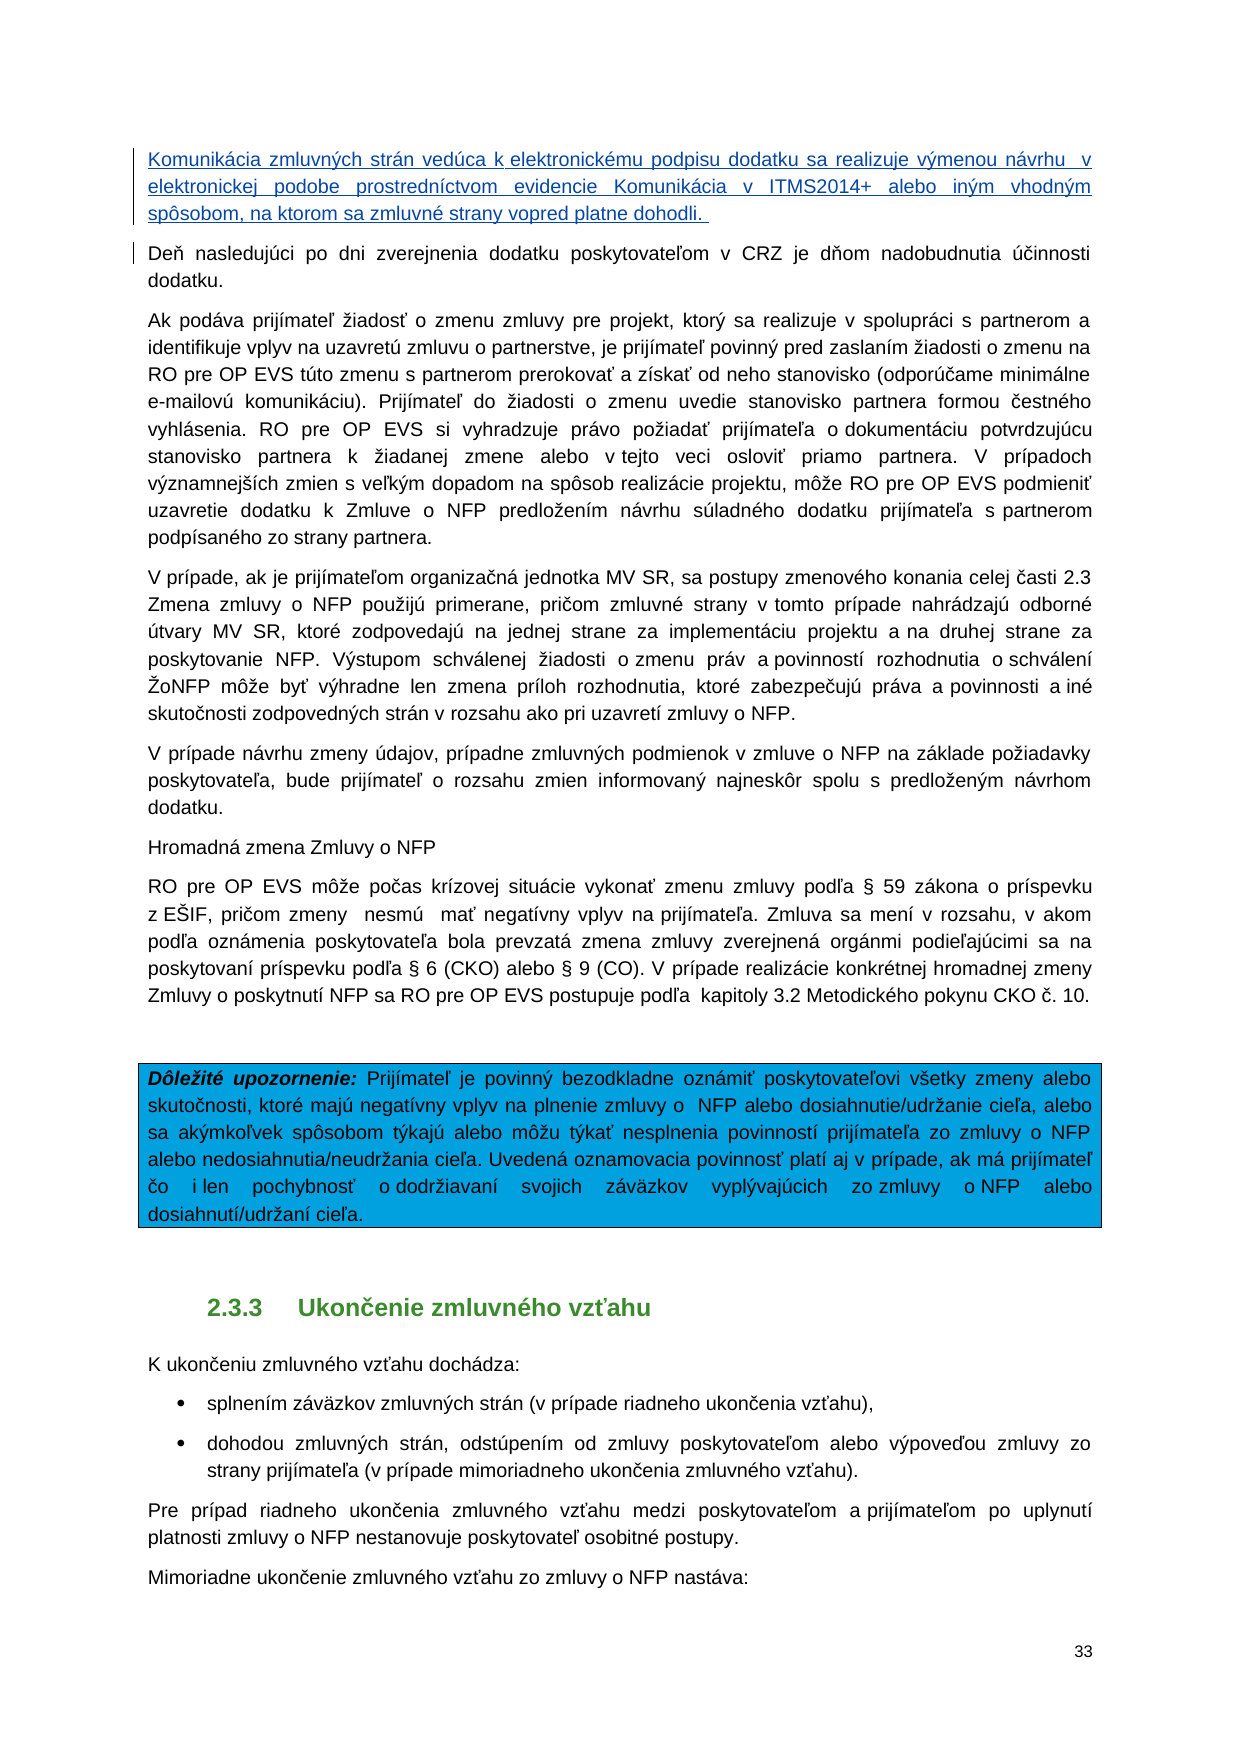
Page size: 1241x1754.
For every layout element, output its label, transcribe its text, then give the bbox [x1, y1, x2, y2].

text Hromadná zmena Zmluvy o NFP [148, 836, 1092, 858]
list V prípade, ak je prijímateľom organizačná jednotka MV SR, sa postupy zmenového konania celej časti 2.3 Zmena zmluvy o NFP použijú primerane, pričom zmluvné strany v tomto prípade nahrádzajú odborné útvary MV SR, ktoré zodpovedajú na jednej strane za implementáciu projektu a na druhej strane za poskytovanie NFP. Výstupom schválenej žiadosti o zmenu práv a povinností rozhodnutia o schválení ŽoNFP môže byť výhradne len zmena príloh rozhodnutia, ktoré zabezpečujú práva a povinnosti a iné skutočnosti zodpovedných strán v rozsahu ako pri uzavretí zmluvy o NFP. [148, 566, 1092, 724]
text Ak podáva prijímateľ žiadosť o zmenu zmluvy pre projekt, ktorý sa realizuje v spolupráci s partnerom a identifikuje vplyv na uzavretú zmluvu o partnerstve, je prijímateľ povinný pred zaslaním žiadosti o zmenu na RO pre OP EVS túto zmenu s partnerom prerokovať a získať od neho stanovisko (odporúčame minimálne e-mailovú komunikáciu). Prijímateľ do žiadosti o zmenu uvedie stanovisko partnera formou čestného vyhlásenia. RO pre OP EVS si vyhradzuje právo požiadať prijímateľa o dokumentáciu potvrdzujúcu stanovisko partnera k žiadanej zmene alebo v tejto veci osloviť priamo partnera. V prípadoch významnejších zmien s veľkým dopadom na spôsob realizácie projektu, môže RO pre OP EVS podmieniť uzavretie dodatku k Zmluve o NFP predložením návrhu súladného dodatku prijímateľa s partnerom podpísaného zo strany partnera. [148, 309, 1092, 549]
text Dôležité upozornenie: Prijímateľ je povinný bezodkladne oznámiť poskytovateľovi všetky zmeny alebo skutočnosti, ktoré majú negatívny vplyv na plnenie zmluvy o NFP alebo dosiahnutie/udržanie cieľa, alebo sa akýmkoľvek spôsobom týkajú alebo môžu týkať nesplnenia povinností prijímateľa zo zmluvy o NFP alebo nedosiahnutia/neudržania cieľa. Uvedená oznamovacia povinnosť platí aj v prípade, ak má prijímateľ čo i len pochybnosť o dodržiavaní svojich záväzkov vyplývajúcich zo zmluvy o NFP alebo dosiahnutí/udržaní cieľa. [139, 1064, 1101, 1227]
text V prípade návrhu zmeny údajov, prípadne zmluvných podmienok v zmluve o NFP na základe požiadavky poskytovateľa, bude prijímateľ o rozsahu zmien informovaný najneskôr spolu s predloženým návrhom dodatku. [148, 741, 1092, 818]
subtitle Ukončenie zmluvného vzťahu [207, 1293, 1092, 1322]
text K ukončeniu zmluvného vzťahu dochádza: [148, 1352, 1092, 1375]
text RO pre OP EVS môže počas krízovej situácie vykonať zmenu zmluvy podľa § 59 zákona o príspevku z EŠIF, pričom zmeny nesmú mať negatívny vplyv na prijímateľa. Zmluva sa mení v rozsahu, v akom podľa oznámenia poskytovateľa bola prevzatá zmena zmluvy zverejnená orgánmi podieľajúcimi sa na poskytovaní príspevku podľa § 6 (CKO) alebo § 9 (CO). V prípade realizácie konkrétnej hromadnej zmeny Zmluvy o poskytnutí NFP sa RO pre OP EVS postupuje podľa kapitoly 3.2 Metodického pokynu CKO č. 10. [148, 875, 1092, 1007]
text Pre prípad riadneho ukončenia zmluvného vzťahu medzi poskytovateľom a prijímateľom po uplynutí platnosti zmluvy o NFP nestanovuje poskytovateľ osobitné postupy. [148, 1499, 1092, 1549]
text Deň nasledujúci po dni zverejnenia dodatku poskytovateľom v CRZ je dňom nadobudnutia účinnosti dodatku. [148, 242, 1092, 292]
list dohodou zmluvných strán, odstúpením od zmluvy poskytovateľom alebo výpoveďou zmluvy zo strany prijímateľa (v prípade mimoriadneho ukončenia zmluvného vzťahu). [177, 1432, 1092, 1482]
text Mimoriadne ukončenie zmluvného vzťahu zo zmluvy o NFP nastáva: [148, 1566, 1092, 1588]
list splnením záväzkov zmluvných strán (v prípade riadneho ukončenia vzťahu), [177, 1392, 1092, 1415]
